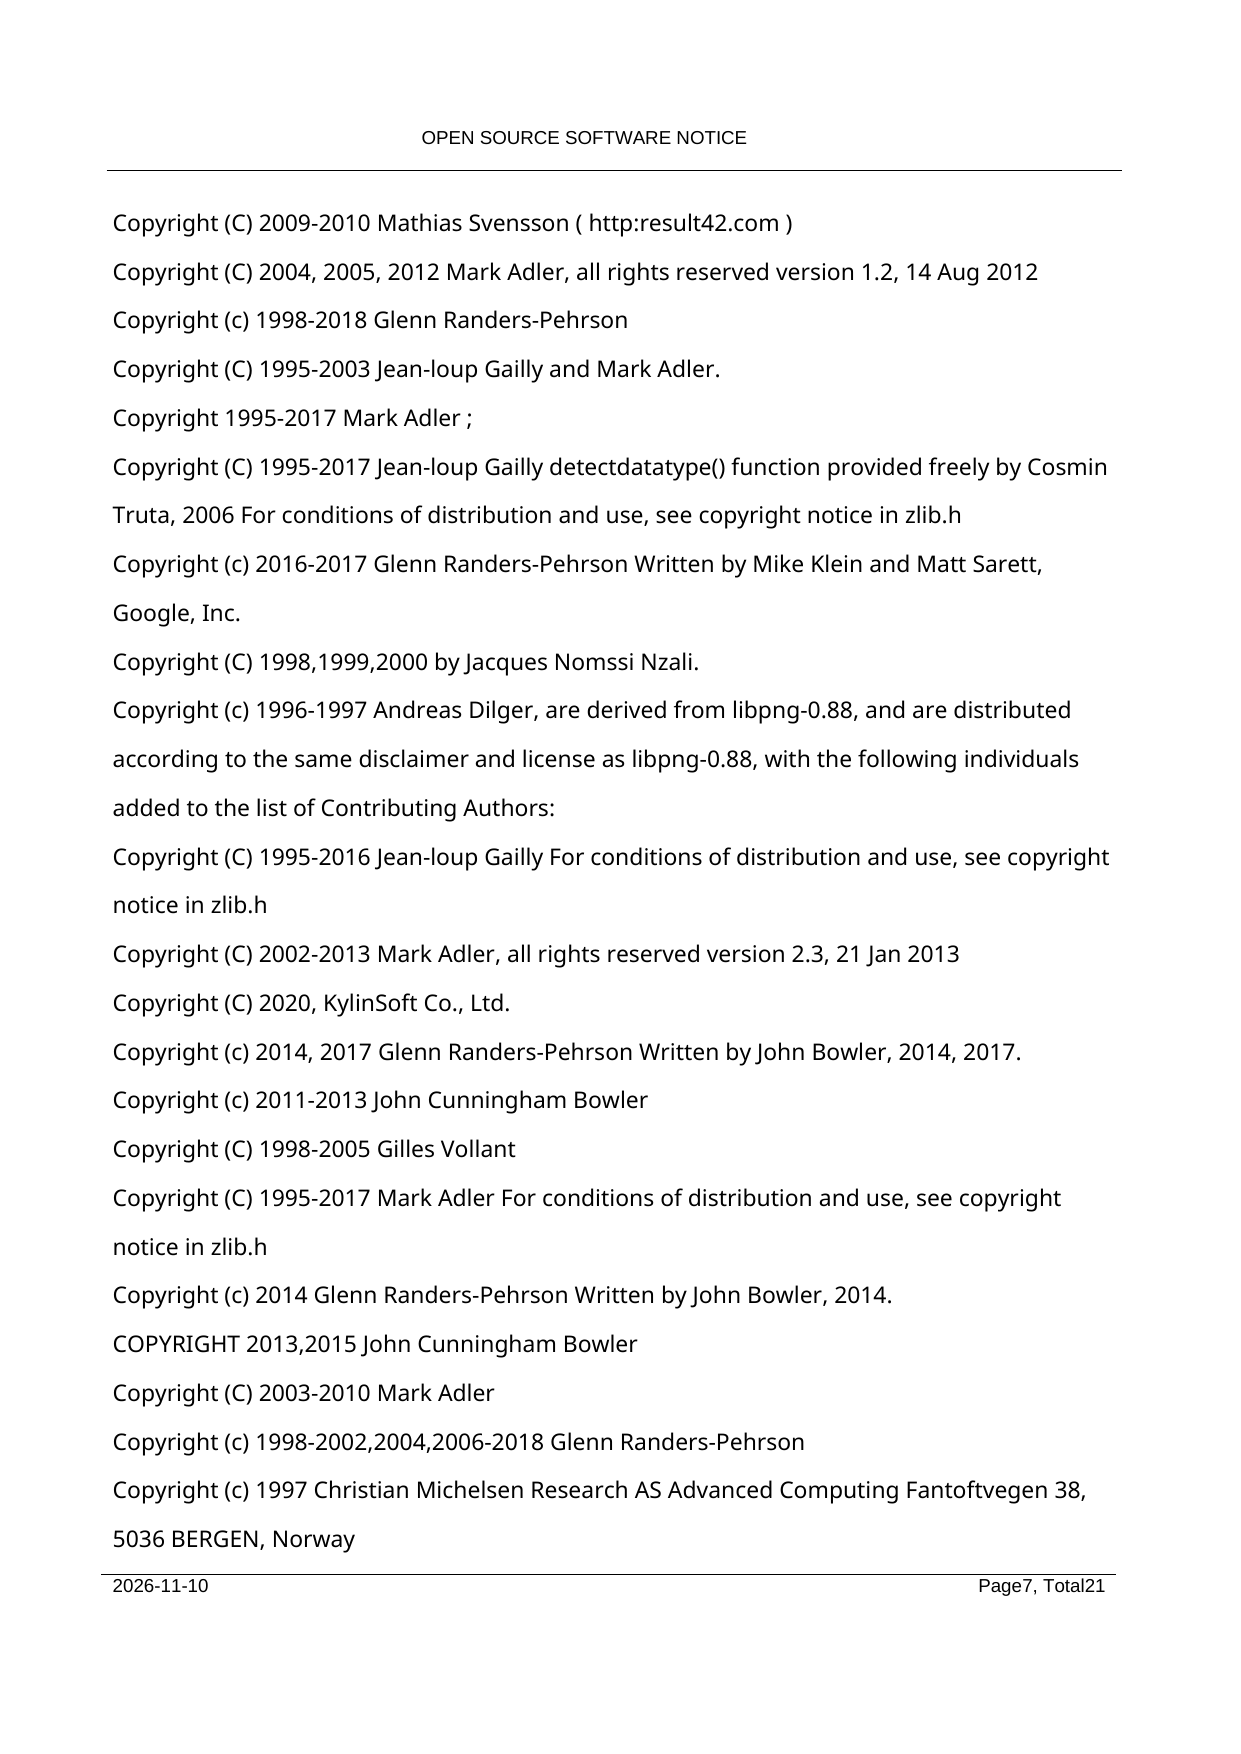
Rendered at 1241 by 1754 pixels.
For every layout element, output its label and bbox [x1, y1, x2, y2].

text [112, 206, 1128, 1555]
